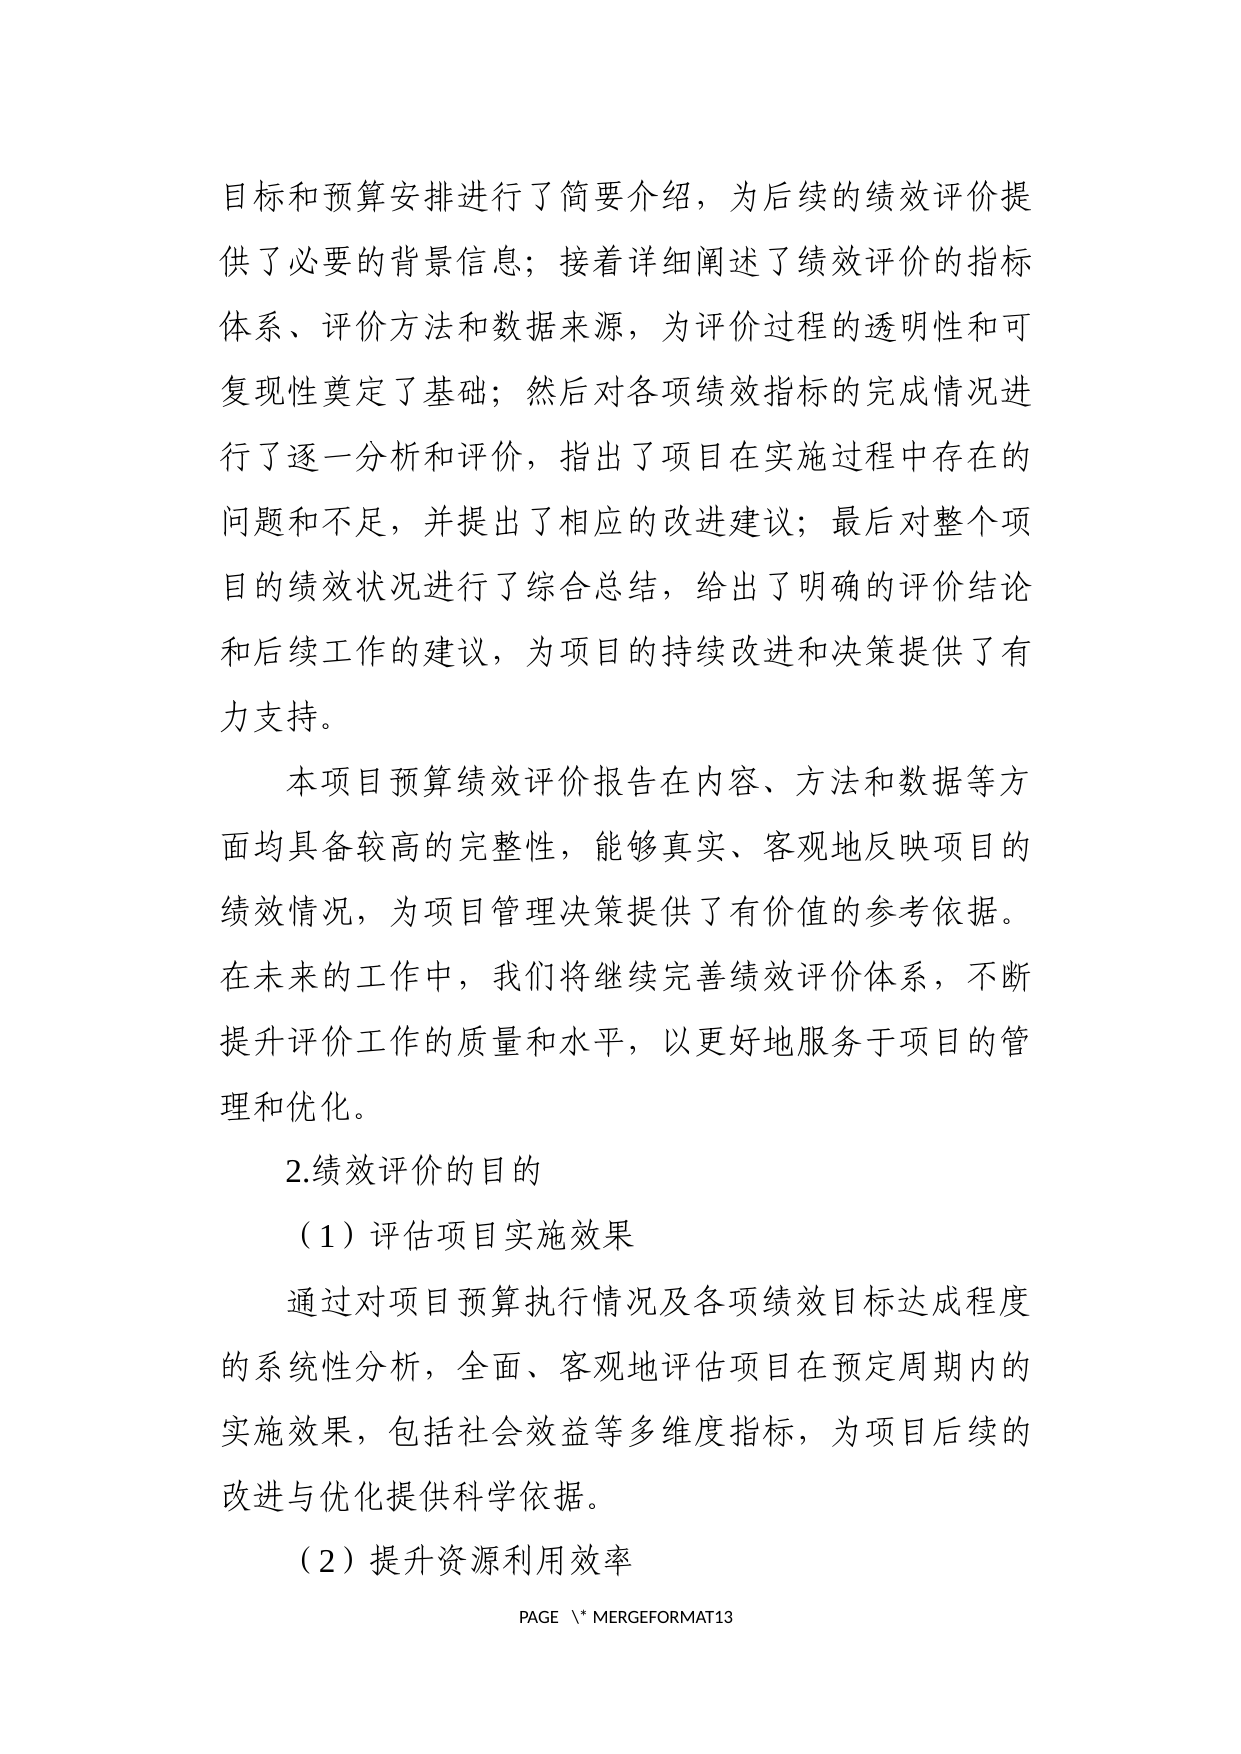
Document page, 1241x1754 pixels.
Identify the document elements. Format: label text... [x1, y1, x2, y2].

text 通过对项目预算执行情况及各项绩效目标达成程度的系统性分析，全面、客观地评估项目在预定周期内的实施效果，包括社会效益等多维度指标，为项目后续的改进与优化提供科学依据。 [218, 1267, 1033, 1527]
text 本项目预算绩效评价报告在内容、方法和数据等方面均具备较高的完整性，能够真实、客观地反映项目的绩效情况，为项目管理决策提供了有价值的参考依据。在未来的工作中，我们将继续完善绩效评价体系，不断提升评价工作的质量和水平，以更好地服务于项目的管理和优化。 [218, 747, 1033, 1137]
text （1）评估项目实施效果 [218, 1202, 1033, 1267]
text （2）提升资源利用效率 [218, 1527, 1033, 1592]
text 2.绩效评价的目的 [218, 1137, 1033, 1202]
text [218, 162, 1033, 747]
